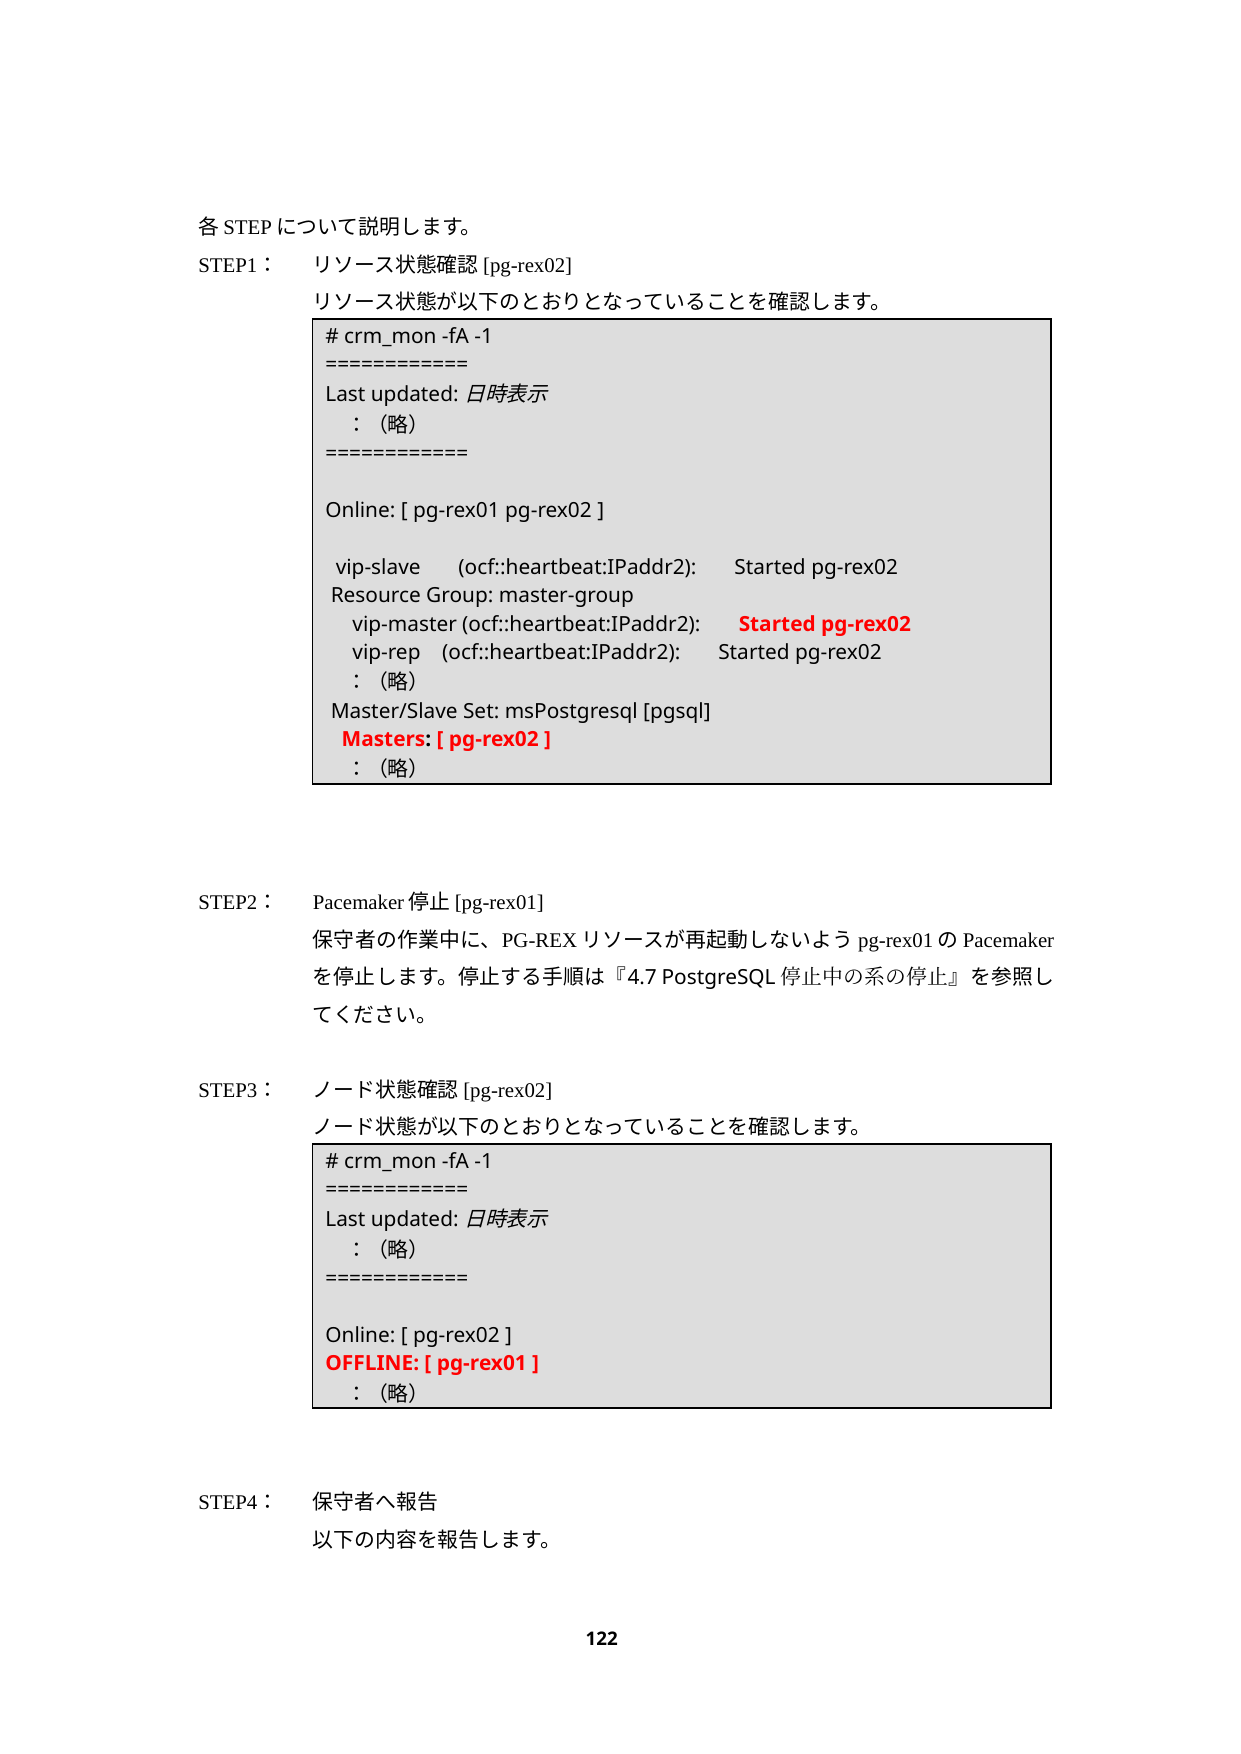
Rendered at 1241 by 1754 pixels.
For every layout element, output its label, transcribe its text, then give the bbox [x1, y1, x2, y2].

text 以下の内容を報告します。 [313, 1519, 1054, 1557]
text 各STEPについて説明します。 [177, 207, 1054, 244]
text 保守者の作業中に、PG-REXリソースが再起動しないようpg-rex01のPacemakerを停止します。停止する手順は『4.7 PostgreSQL停止中の系の停止』を参照してください。 [313, 919, 1054, 1032]
text STEP4： 保守者へ報告 [198, 1482, 1054, 1519]
text リソース状態が以下のとおりとなっていることを確認します。 [313, 282, 1054, 319]
text STEP2： Pacemaker停止 [pg-rex01] [198, 882, 1054, 919]
text STEP1： リソース状態確認 [pg-rex02] [198, 244, 1054, 282]
text STEP3： ノード状態確認 [pg-rex02] [198, 1069, 1054, 1107]
text ノード状態が以下のとおりとなっていることを確認します。 [313, 1107, 1054, 1144]
